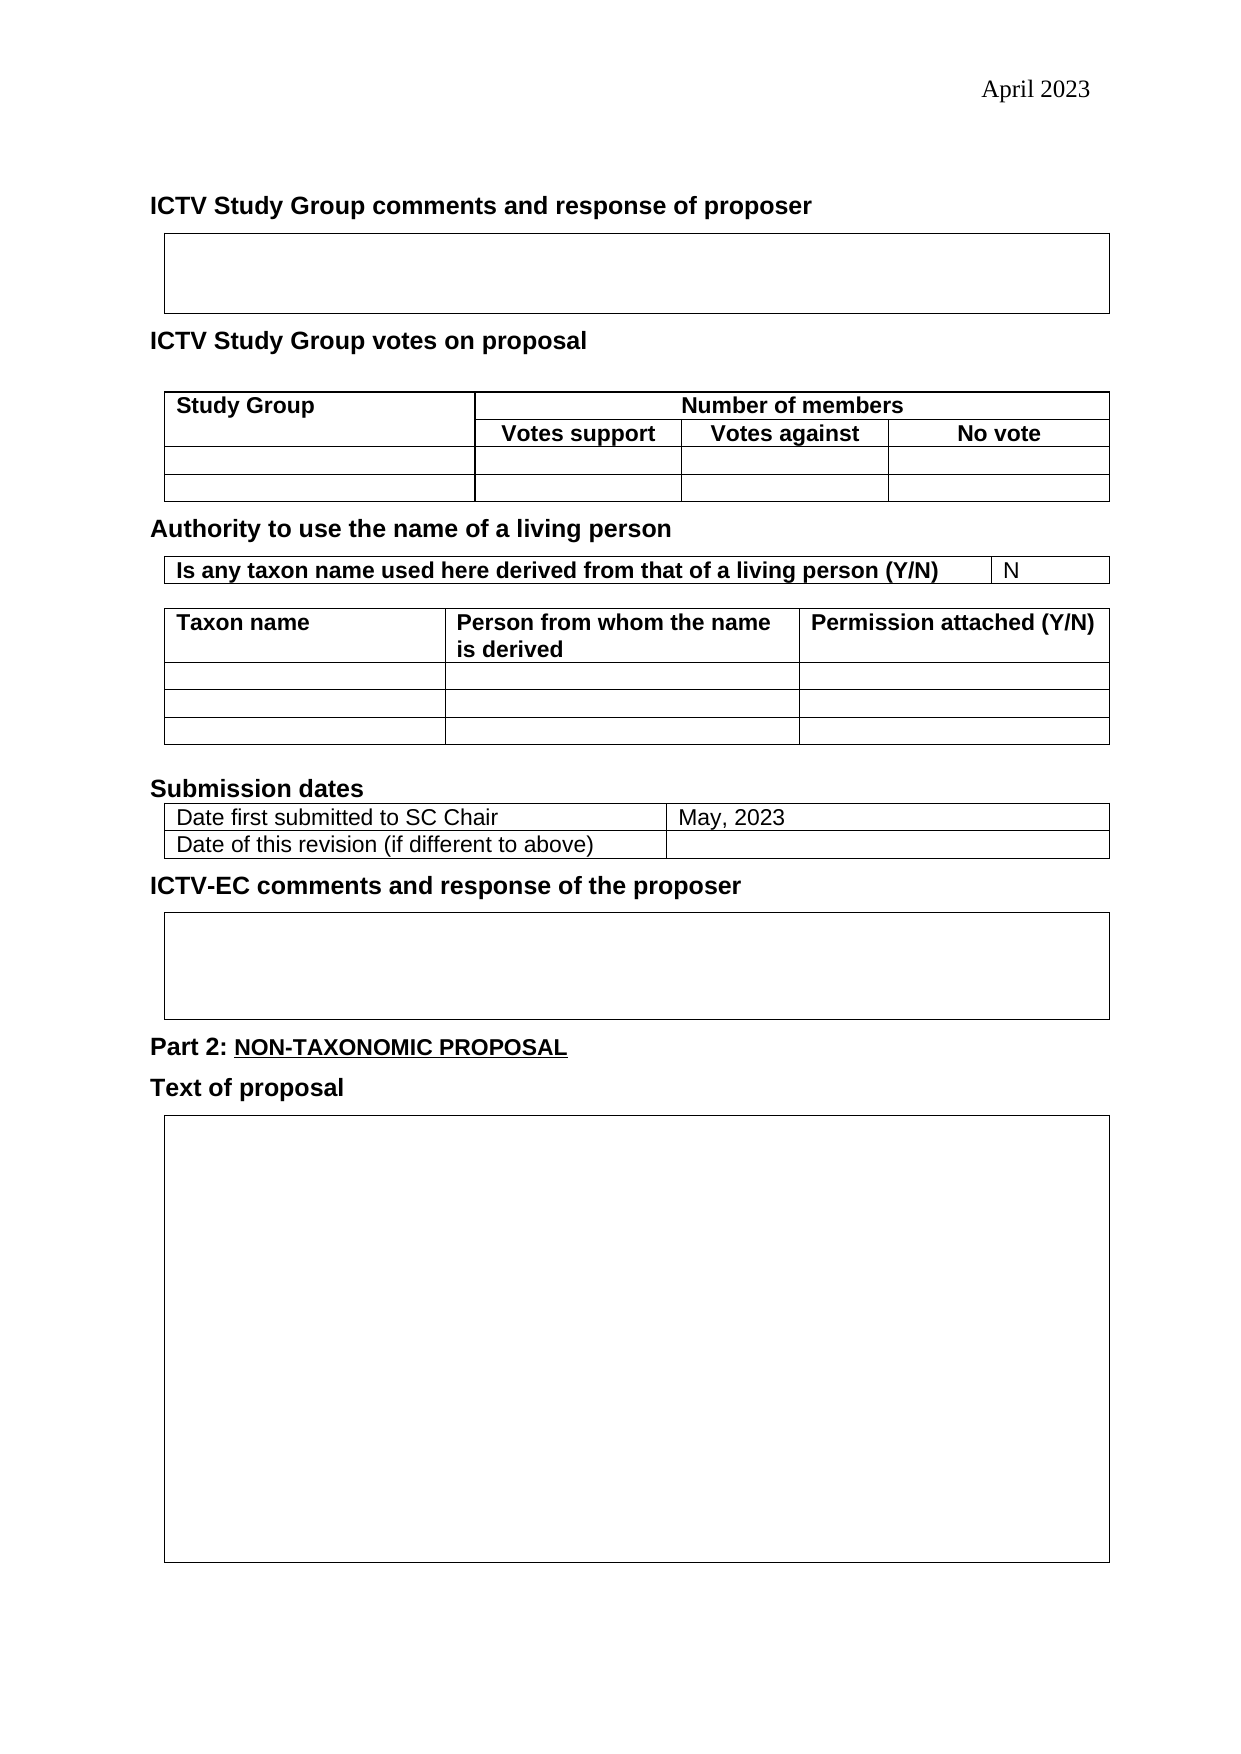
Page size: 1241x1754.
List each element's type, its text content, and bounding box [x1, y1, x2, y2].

table_header N [992, 557, 1109, 583]
table_cell [800, 690, 1109, 717]
table_cell [165, 718, 445, 744]
table_cell Votes support [476, 420, 681, 446]
table_header Permission attached (Y/N) [800, 609, 1109, 662]
table_cell [667, 831, 1109, 857]
table_cell [800, 663, 1109, 689]
table_cell [446, 718, 799, 744]
table_cell [800, 718, 1109, 744]
table_header Date first submitted to SC Chair [165, 804, 666, 830]
table_cell [165, 447, 474, 473]
table_cell [476, 475, 681, 501]
table_header Number of members [476, 393, 1109, 419]
table_header May, 2023 [667, 804, 1109, 830]
table_cell [889, 447, 1109, 473]
table_header [165, 234, 1109, 313]
text ICTV Study Group votes on proposal [150, 326, 1090, 355]
table_cell Votes against [682, 420, 888, 446]
table_cell [165, 690, 445, 717]
table_header Taxon name [165, 609, 445, 662]
table_cell No vote [889, 420, 1109, 446]
text Submission dates [150, 774, 1090, 803]
text ICTV Study Group comments and response of proposer [150, 191, 1090, 220]
table_cell [889, 475, 1109, 501]
table_cell Date of this revision (if different to above) [165, 831, 666, 857]
table_cell [476, 447, 681, 473]
table_cell [682, 447, 888, 473]
table_cell [165, 475, 474, 501]
table_header Is any taxon name used here derived from that of a living person (Y/N) [165, 557, 991, 583]
table_cell [446, 690, 799, 717]
text Text of proposal [150, 1073, 1090, 1102]
table_header Study Group [165, 393, 474, 446]
table_cell [165, 663, 445, 689]
text Authority to use the name of a living person [150, 514, 1090, 543]
table_header [165, 913, 1109, 1019]
text Part 2: NON-TAXONOMIC PROPOSAL [150, 1032, 1090, 1061]
table_cell [446, 663, 799, 689]
table_header [165, 1116, 1109, 1562]
text ICTV-EC comments and response of the proposer [150, 871, 1090, 900]
table_header Person from whom the name is derived [446, 609, 799, 662]
table_cell [682, 475, 888, 501]
